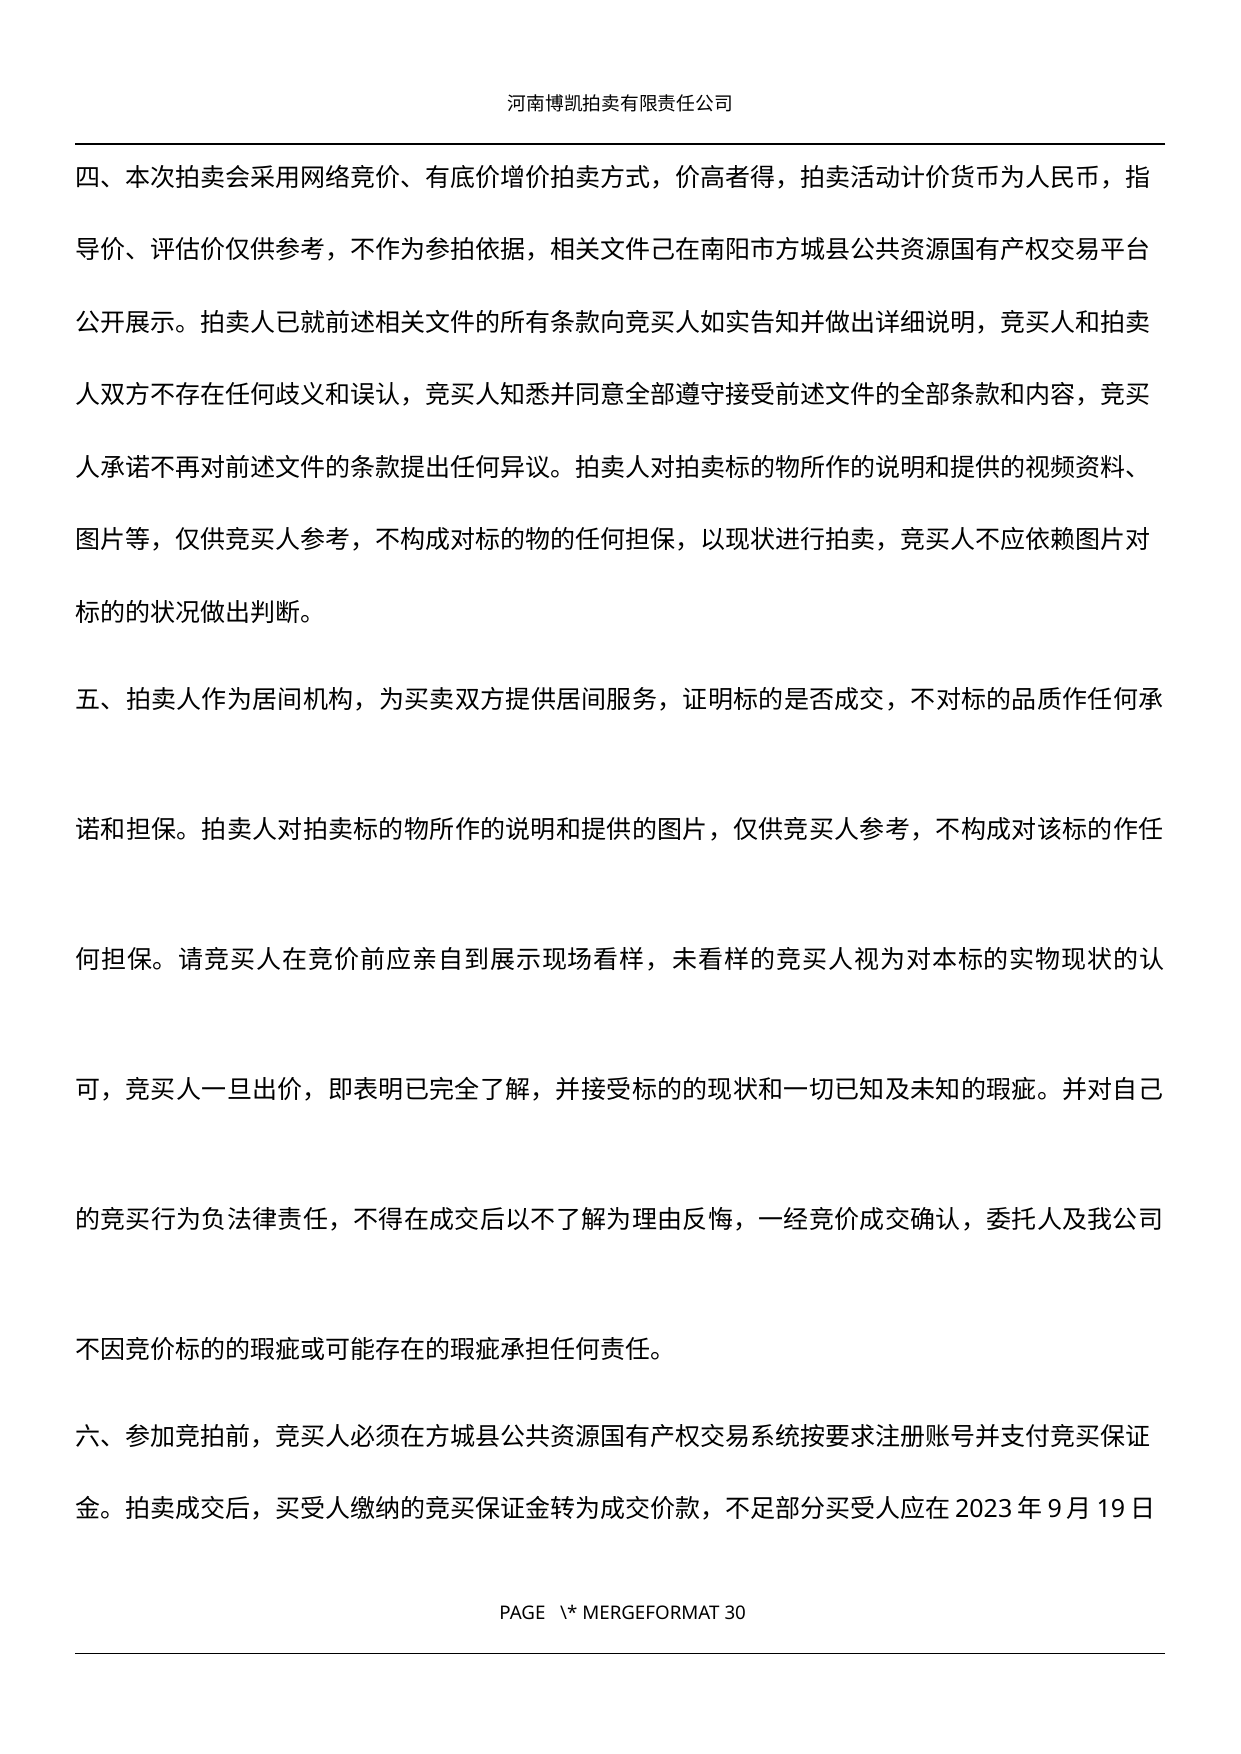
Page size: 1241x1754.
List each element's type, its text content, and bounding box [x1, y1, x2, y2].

text 五、拍卖人作为居间机构，为买卖双方提供居间服务，证明标的是否成交，不对标的品质作任何承诺和担保。拍卖人对拍卖标的物所作的说明和提供的图片，仅供竞买人参考，不构成对该标的作任何担保。请竞买人在竞价前应亲自到展示现场看样，未看样的竞买人视为对本标的实物现状的认可，竞买人一旦出价，即表明已完全了解，并接受标的的现状和一切已知及未知的瑕疵。并对自己的竞买行为负法律责任，不得在成交后以不了解为理由反悔，一经竞价成交确认，委托人及我公司不因竞价标的的瑕疵或可能存在的瑕疵承担任何责任。 [75, 665, 1165, 1380]
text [75, 1416, 1165, 1525]
text 四、本次拍卖会采用网络竞价、有底价增价拍卖方式，价高者得，拍卖活动计价货币为人民币，指导价、评估价仅供参考，不作为参拍依据，相关文件己在南阳市方城县公共资源国有产权交易平台公开展示。拍卖人已就前述相关文件的所有条款向竞买人如实告知并做出详细说明，竞买人和拍卖人双方不存在任何歧义和误认，竞买人知悉并同意全部遵守接受前述文件的全部条款和内容，竞买人承诺不再对前述文件的条款提出任何异议。拍卖人对拍卖标的物所作的说明和提供的视频资料、图片等，仅供竞买人参考，不构成对标的物的任何担保，以现状进行拍卖，竞买人不应依赖图片对标的的状况做出判断。 [75, 157, 1165, 628]
